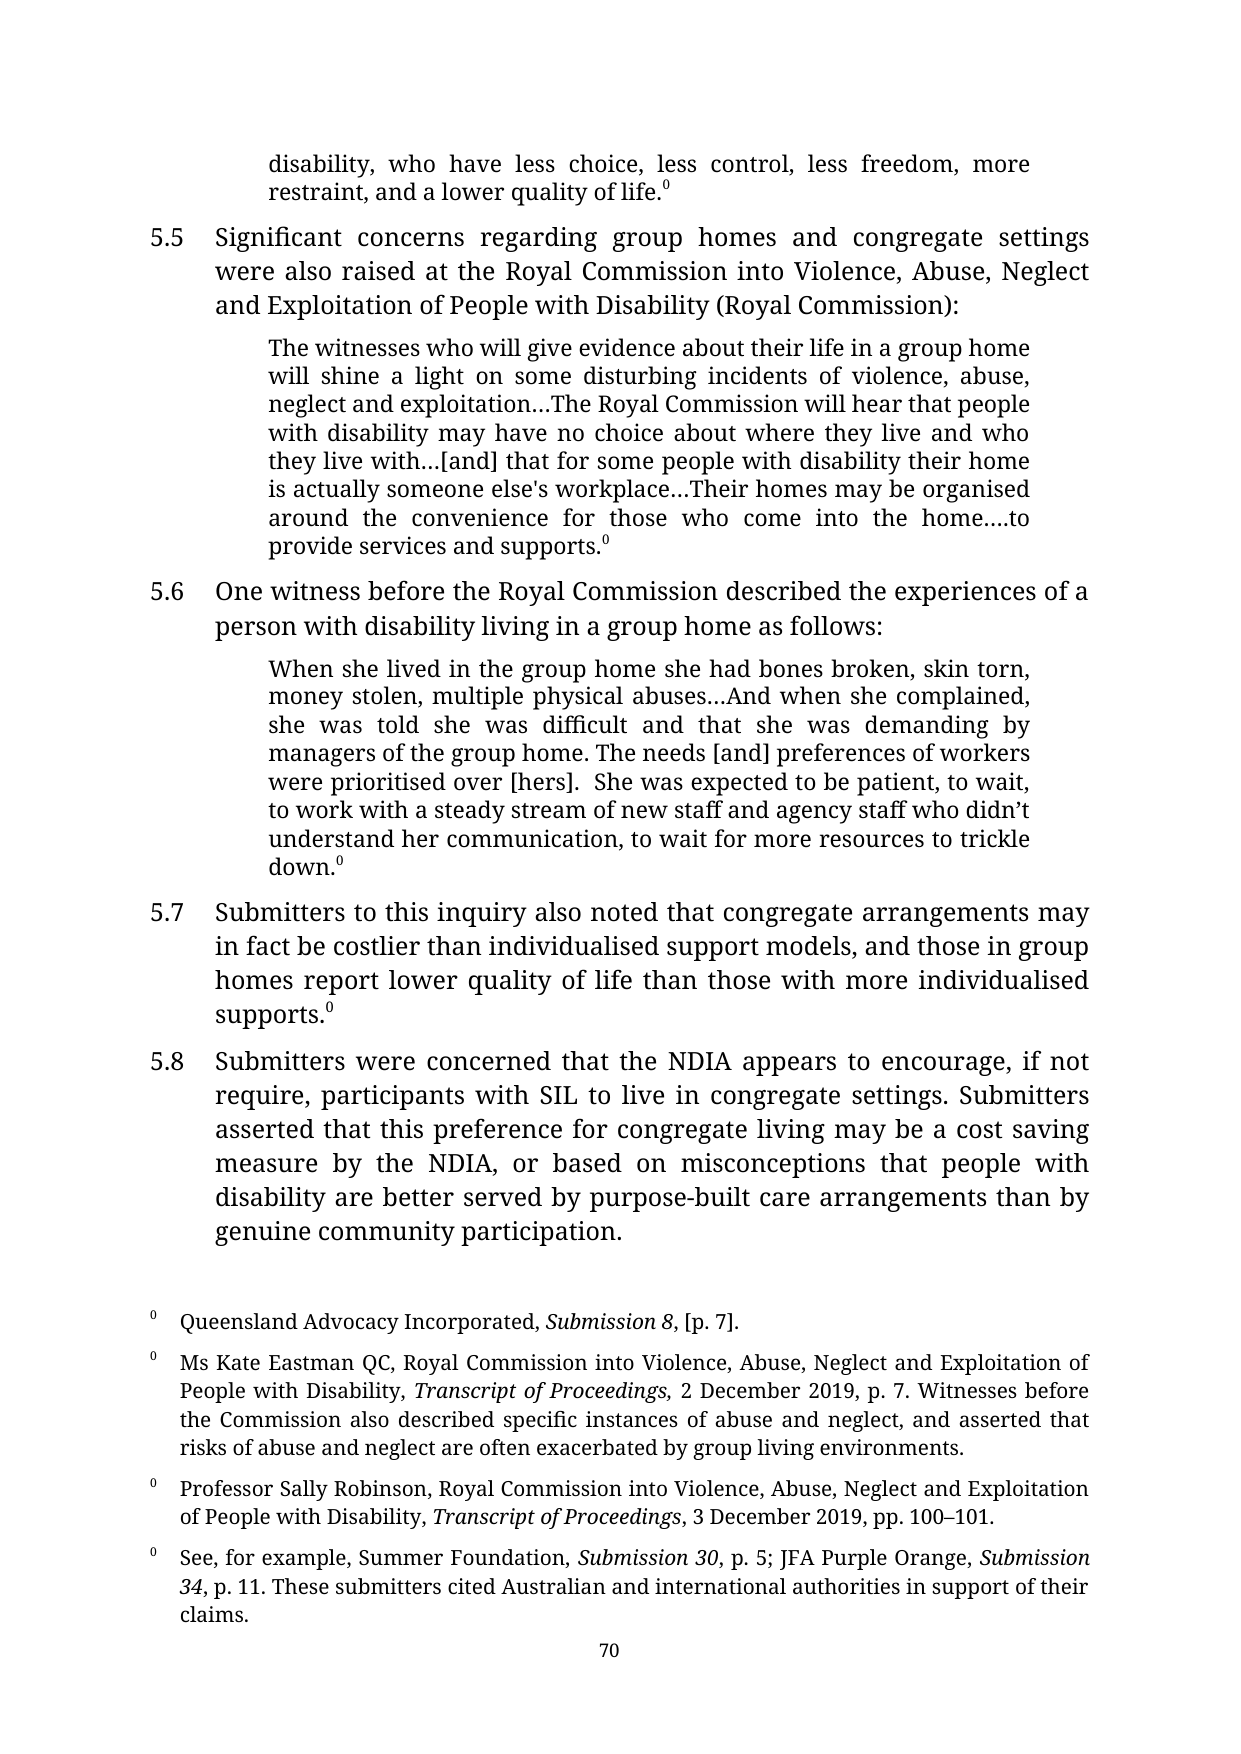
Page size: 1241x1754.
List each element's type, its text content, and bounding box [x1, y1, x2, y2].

text When she lived in the group home she had bones broken, skin torn, money stolen, multiple physical abuses…And when she complained, she was told she was difficult and that she was demanding by managers of the group home. The needs [and] preferences of workers were prioritised over [hers]. She was expected to be patient, to wait, to work with a steady stream of new staff and agency staff who didn’t understand her communication, to wait for more resources to trickle down. [268, 655, 1031, 882]
text 5.5 Significant concerns regarding group homes and congregate settings were also raised at the Royal Commission into Violence, Abuse, Neglect and Exploitation of People with Disability (Royal Commission): [150, 219, 1090, 322]
text 5.6 One witness before the Royal Commission described the experiences of a person with disability living in a group home as follows: [150, 574, 1090, 642]
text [268, 150, 1031, 207]
text 5.7 Submitters to this inquiry also noted that congregate arrangements may in fact be costlier than individualised support models, and those in group homes report lower quality of life than those with more individualised supports. [150, 895, 1090, 1031]
text 5.8 Submitters were concerned that the NDIA appears to encourage, if not require, participants with SIL to live in congregate settings. Submitters asserted that this preference for congregate living may be a cost saving measure by the NDIA, or based on misconceptions that people with disability are better served by purpose-built care arrangements than by genuine community participation. [150, 1043, 1090, 1248]
text The witnesses who will give evidence about their life in a group home will shine a light on some disturbing incidents of violence, abuse, neglect and exploitation…The Royal Commission will hear that people with disability may have no choice about where they live and who they live with…[and] that for some people with disability their home is actually someone else's workplace…Their homes may be organised around the convenience for those who come into the home….to provide services and supports. [268, 334, 1031, 562]
